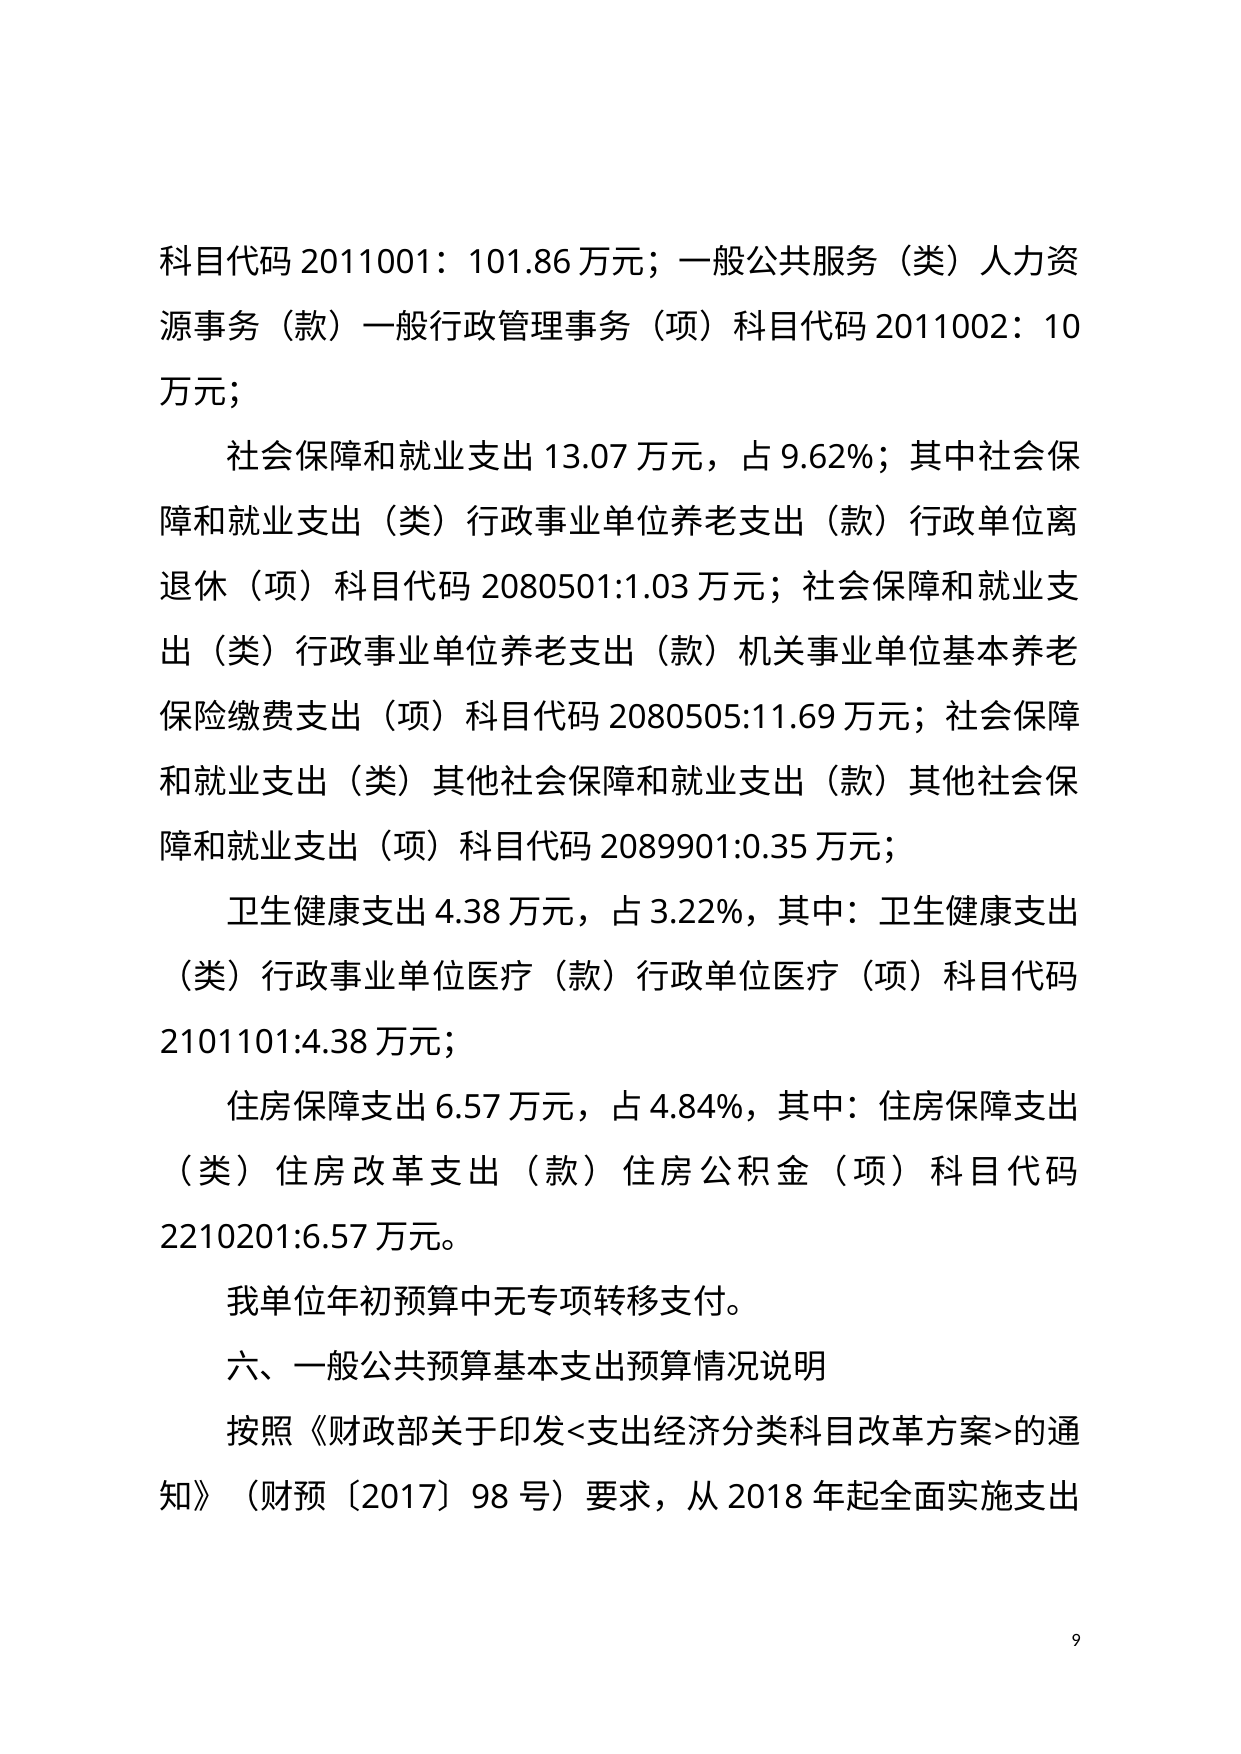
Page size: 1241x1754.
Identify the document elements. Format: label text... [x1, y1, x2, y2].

text 卫生健康支出4.38万元，占3.22%，其中：卫生健康支出（类）行政事业单位医疗（款）行政单位医疗（项）科目代码2101101:4.38万元； [159, 877, 1081, 1072]
text 六、一般公共预算基本支出预算情况说明 [159, 1332, 1081, 1397]
text 我单位年初预算中无专项转移支付。 [159, 1267, 1081, 1332]
text 社会保障和就业支出13.07万元，占9.62%；其中社会保障和就业支出（类）行政事业单位养老支出（款）行政单位离退休（项）科目代码2080501:1.03万元；社会保障和就业支出（类）行政事业单位养老支出（款）机关事业单位基本养老保险缴费支出（项）科目代码2080505:11.69万元；社会保障和就业支出（类）其他社会保障和就业支出（款）其他社会保障和就业支出（项）科目代码2089901:0.35万元； [159, 422, 1081, 877]
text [159, 1397, 1081, 1527]
text 住房保障支出6.57万元，占4.84%，其中：住房保障支出（类）住房改革支出（款）住房公积金（项）科目代码2210201:6.57万元。 [159, 1072, 1081, 1267]
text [159, 227, 1081, 422]
